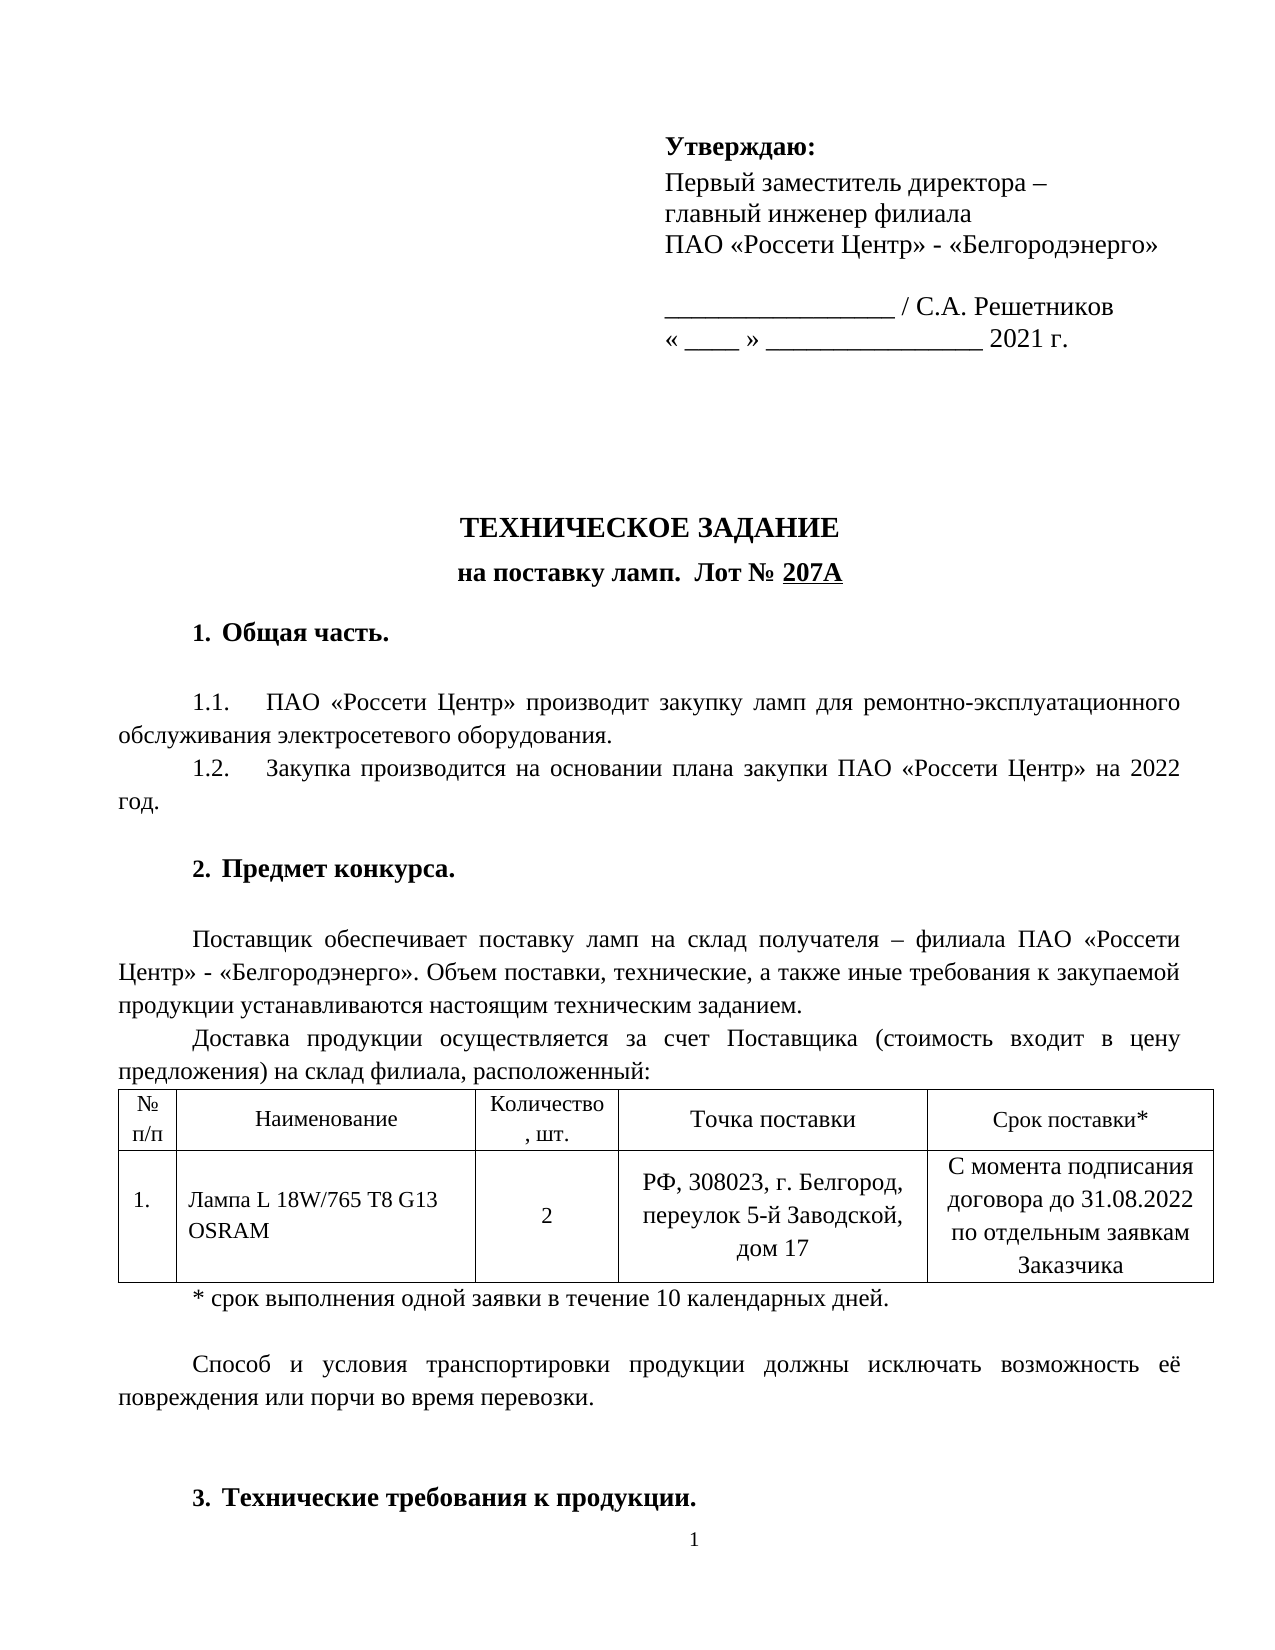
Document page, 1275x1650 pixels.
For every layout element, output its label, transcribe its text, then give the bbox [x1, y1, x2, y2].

list Предмет конкурса. [192, 852, 1181, 883]
text Доставка продукции осуществляется за счет Поставщика (стоимость входит в цену предложения) на склад филиала, расположенный: [118, 1023, 1181, 1084]
subtitle ТЕХНИЧЕСКОЕ ЗАДАНИЕ [118, 510, 1181, 543]
list ПАО «Россети Центр» производит закупку ламп для ремонтно-эксплуатационного обслуживания электросетевого оборудования. [118, 687, 1181, 749]
table_cell РФ, 308023, г. Белгород, переулок 5-й Заводской, дом 17 [619, 1151, 927, 1282]
table_header Срок поставки* [928, 1090, 1213, 1150]
table_cell C момента подписания договора до 31.08.2022 по отдельным заявкам Заказчика [928, 1151, 1213, 1282]
table_cell 2 [476, 1151, 618, 1282]
table_cell [119, 1151, 176, 1282]
list Закупка производится на основании плана закупки ПАО «Россети Центр» на 2022 год. [118, 753, 1181, 815]
text _________________ / С.А. Решетников [664, 291, 1181, 322]
text Способ и условия транспортировки продукции должны исключать возможность её повреждения или порчи во время перевозки. [118, 1349, 1181, 1411]
table_header Количество, шт. [476, 1090, 618, 1150]
text Утверждаю: [664, 130, 1181, 161]
list Технические требования к продукции. [192, 1481, 1181, 1513]
table_cell Лампа L 18W/765 Т8 G13 OSRAM [177, 1151, 475, 1282]
table_header Точка поставки [619, 1090, 927, 1150]
text * cрок выполнения одной заявки в течение 10 календарных дней. [118, 1283, 1181, 1312]
text главный инженер филиала [664, 197, 1181, 228]
table_header № п/п [119, 1090, 176, 1150]
list Общая часть. [192, 616, 1181, 647]
table_header Наименование [177, 1090, 475, 1150]
text на поставку ламп. Лот № 207А [118, 556, 1181, 587]
text ПАО «Россети Центр» - «Белгородэнерго» [664, 228, 1181, 259]
subtitle « ____ » ________________ 2021 г. [664, 322, 1181, 353]
text Поставщик обеспечивает поставку ламп на склад получателя – филиала ПАО «Россети Центр» - «Белгородэнерго». Объем поставки, технические, а также иные требования к закупаемой продукции устанавливаются настоящим техническим заданием. [118, 924, 1181, 1018]
text Первый заместитель директора – [664, 166, 1181, 197]
